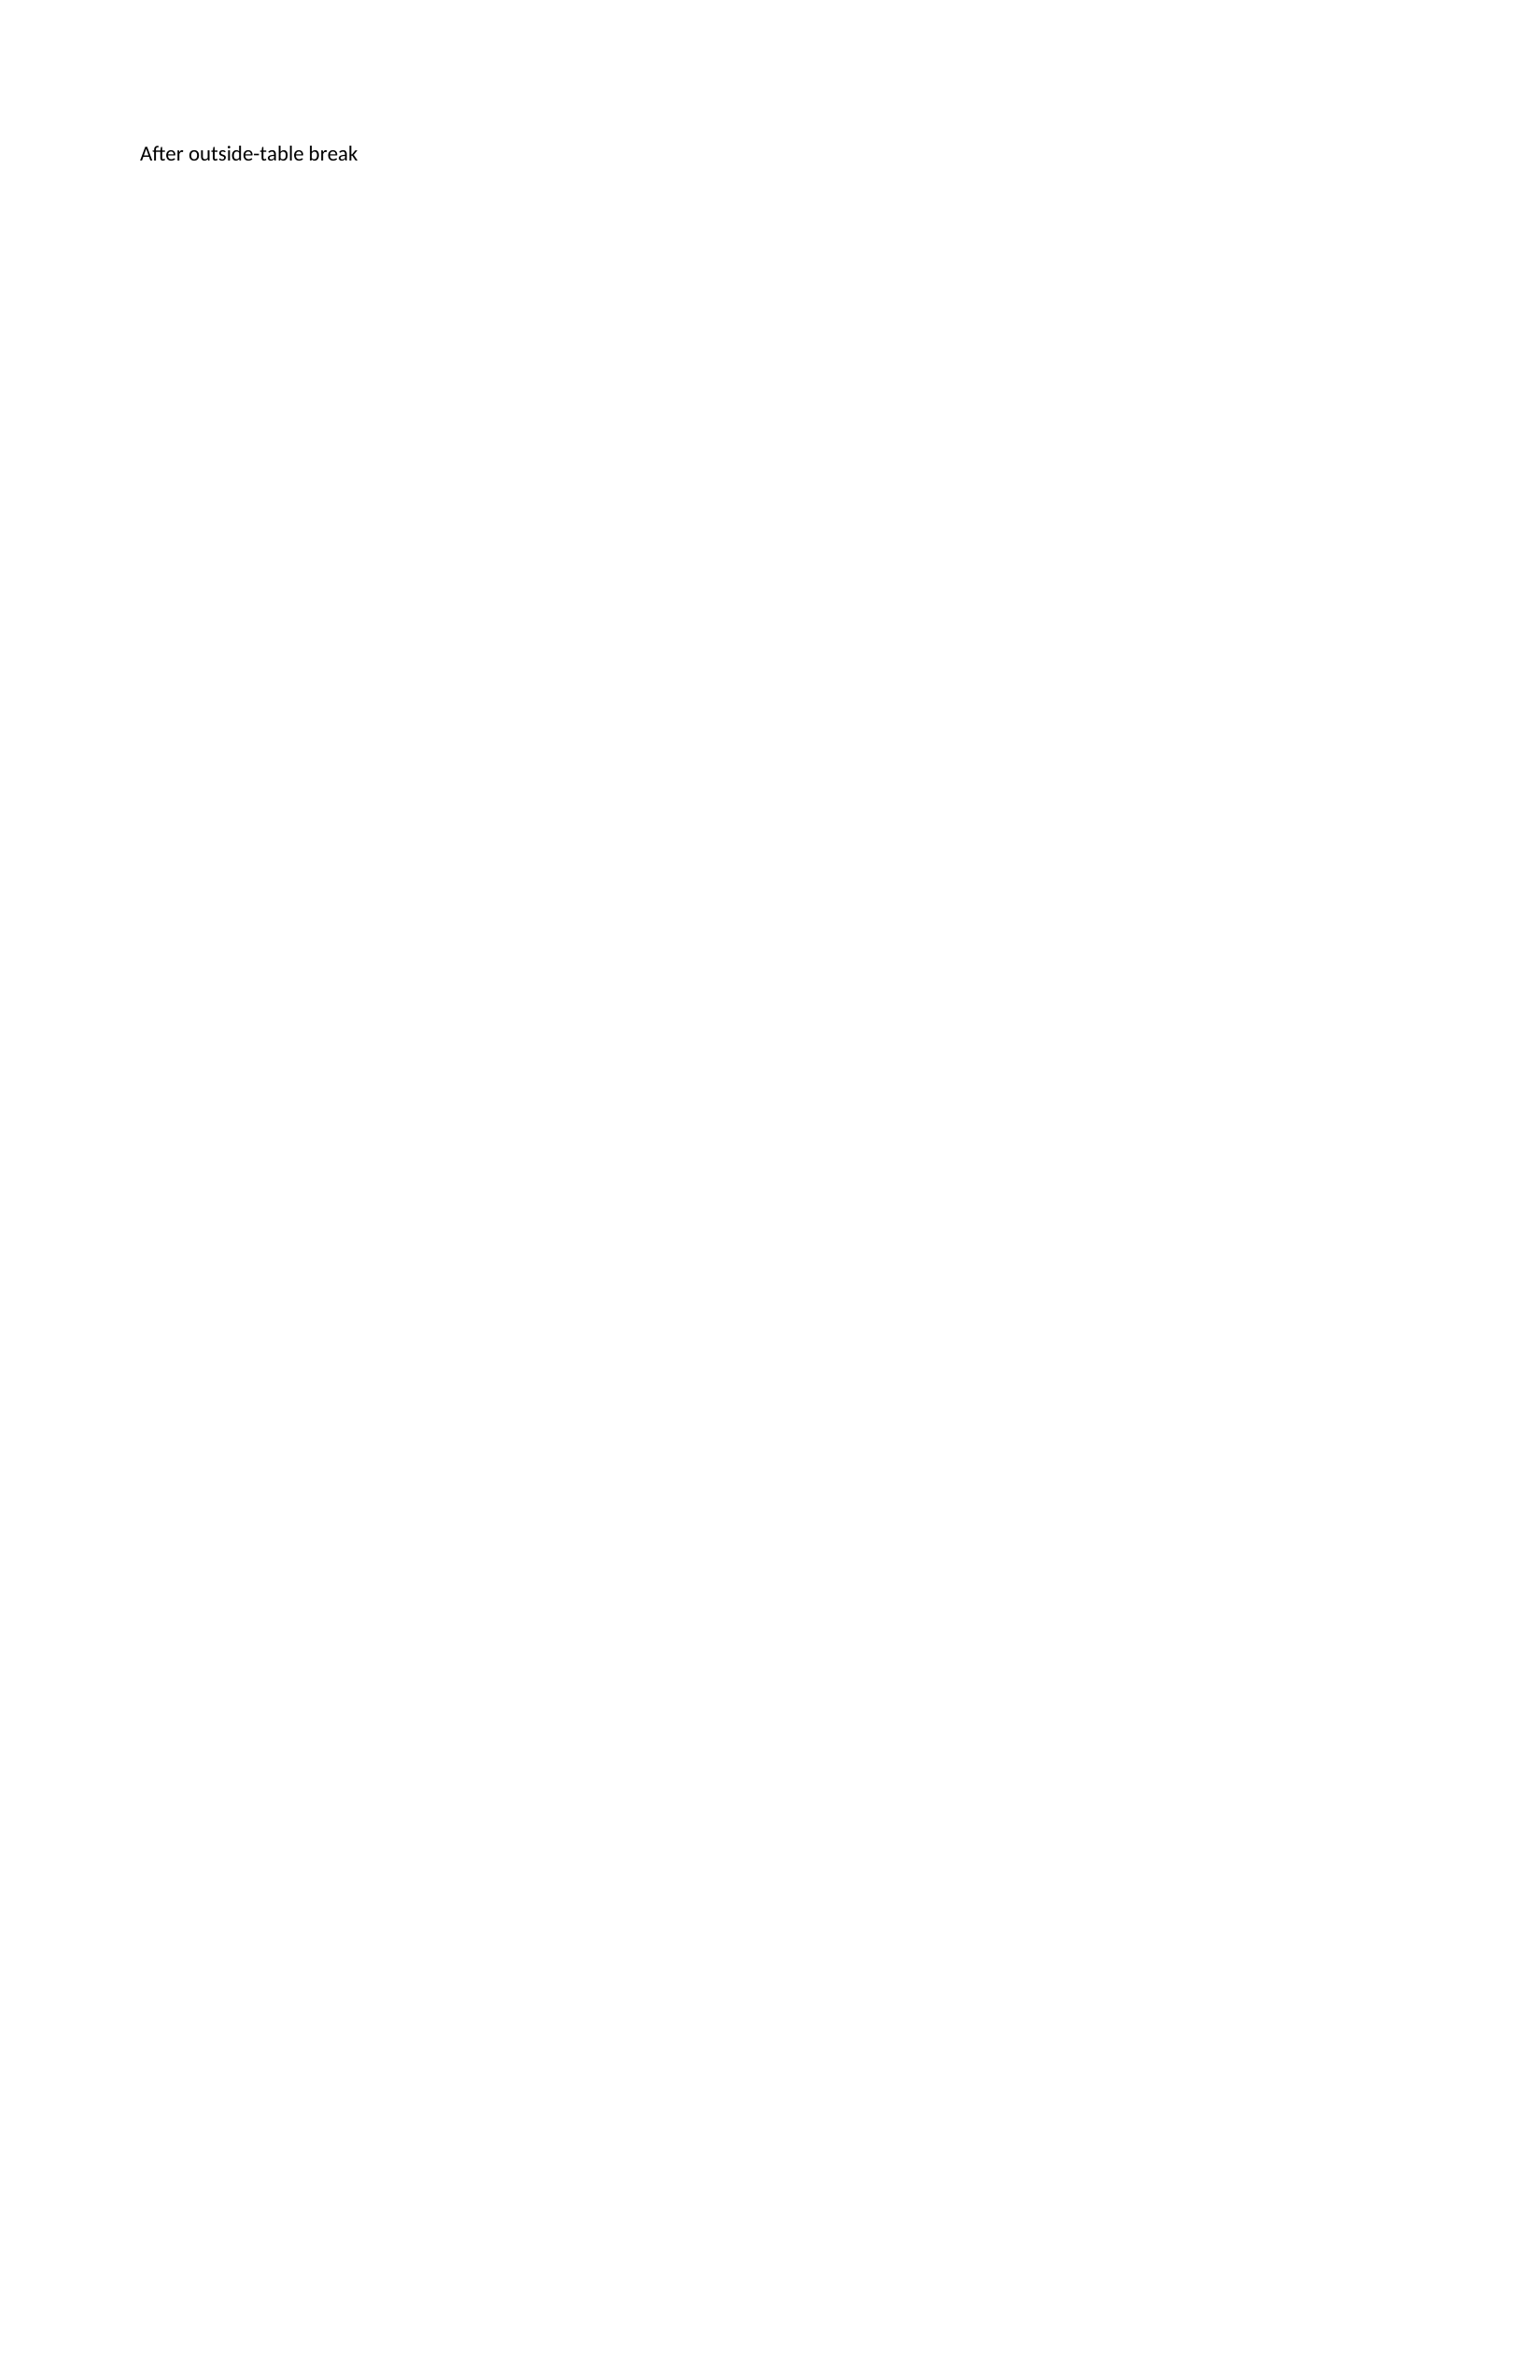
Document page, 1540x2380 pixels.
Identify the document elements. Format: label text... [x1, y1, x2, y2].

text After outside-table break [140, 140, 1400, 166]
